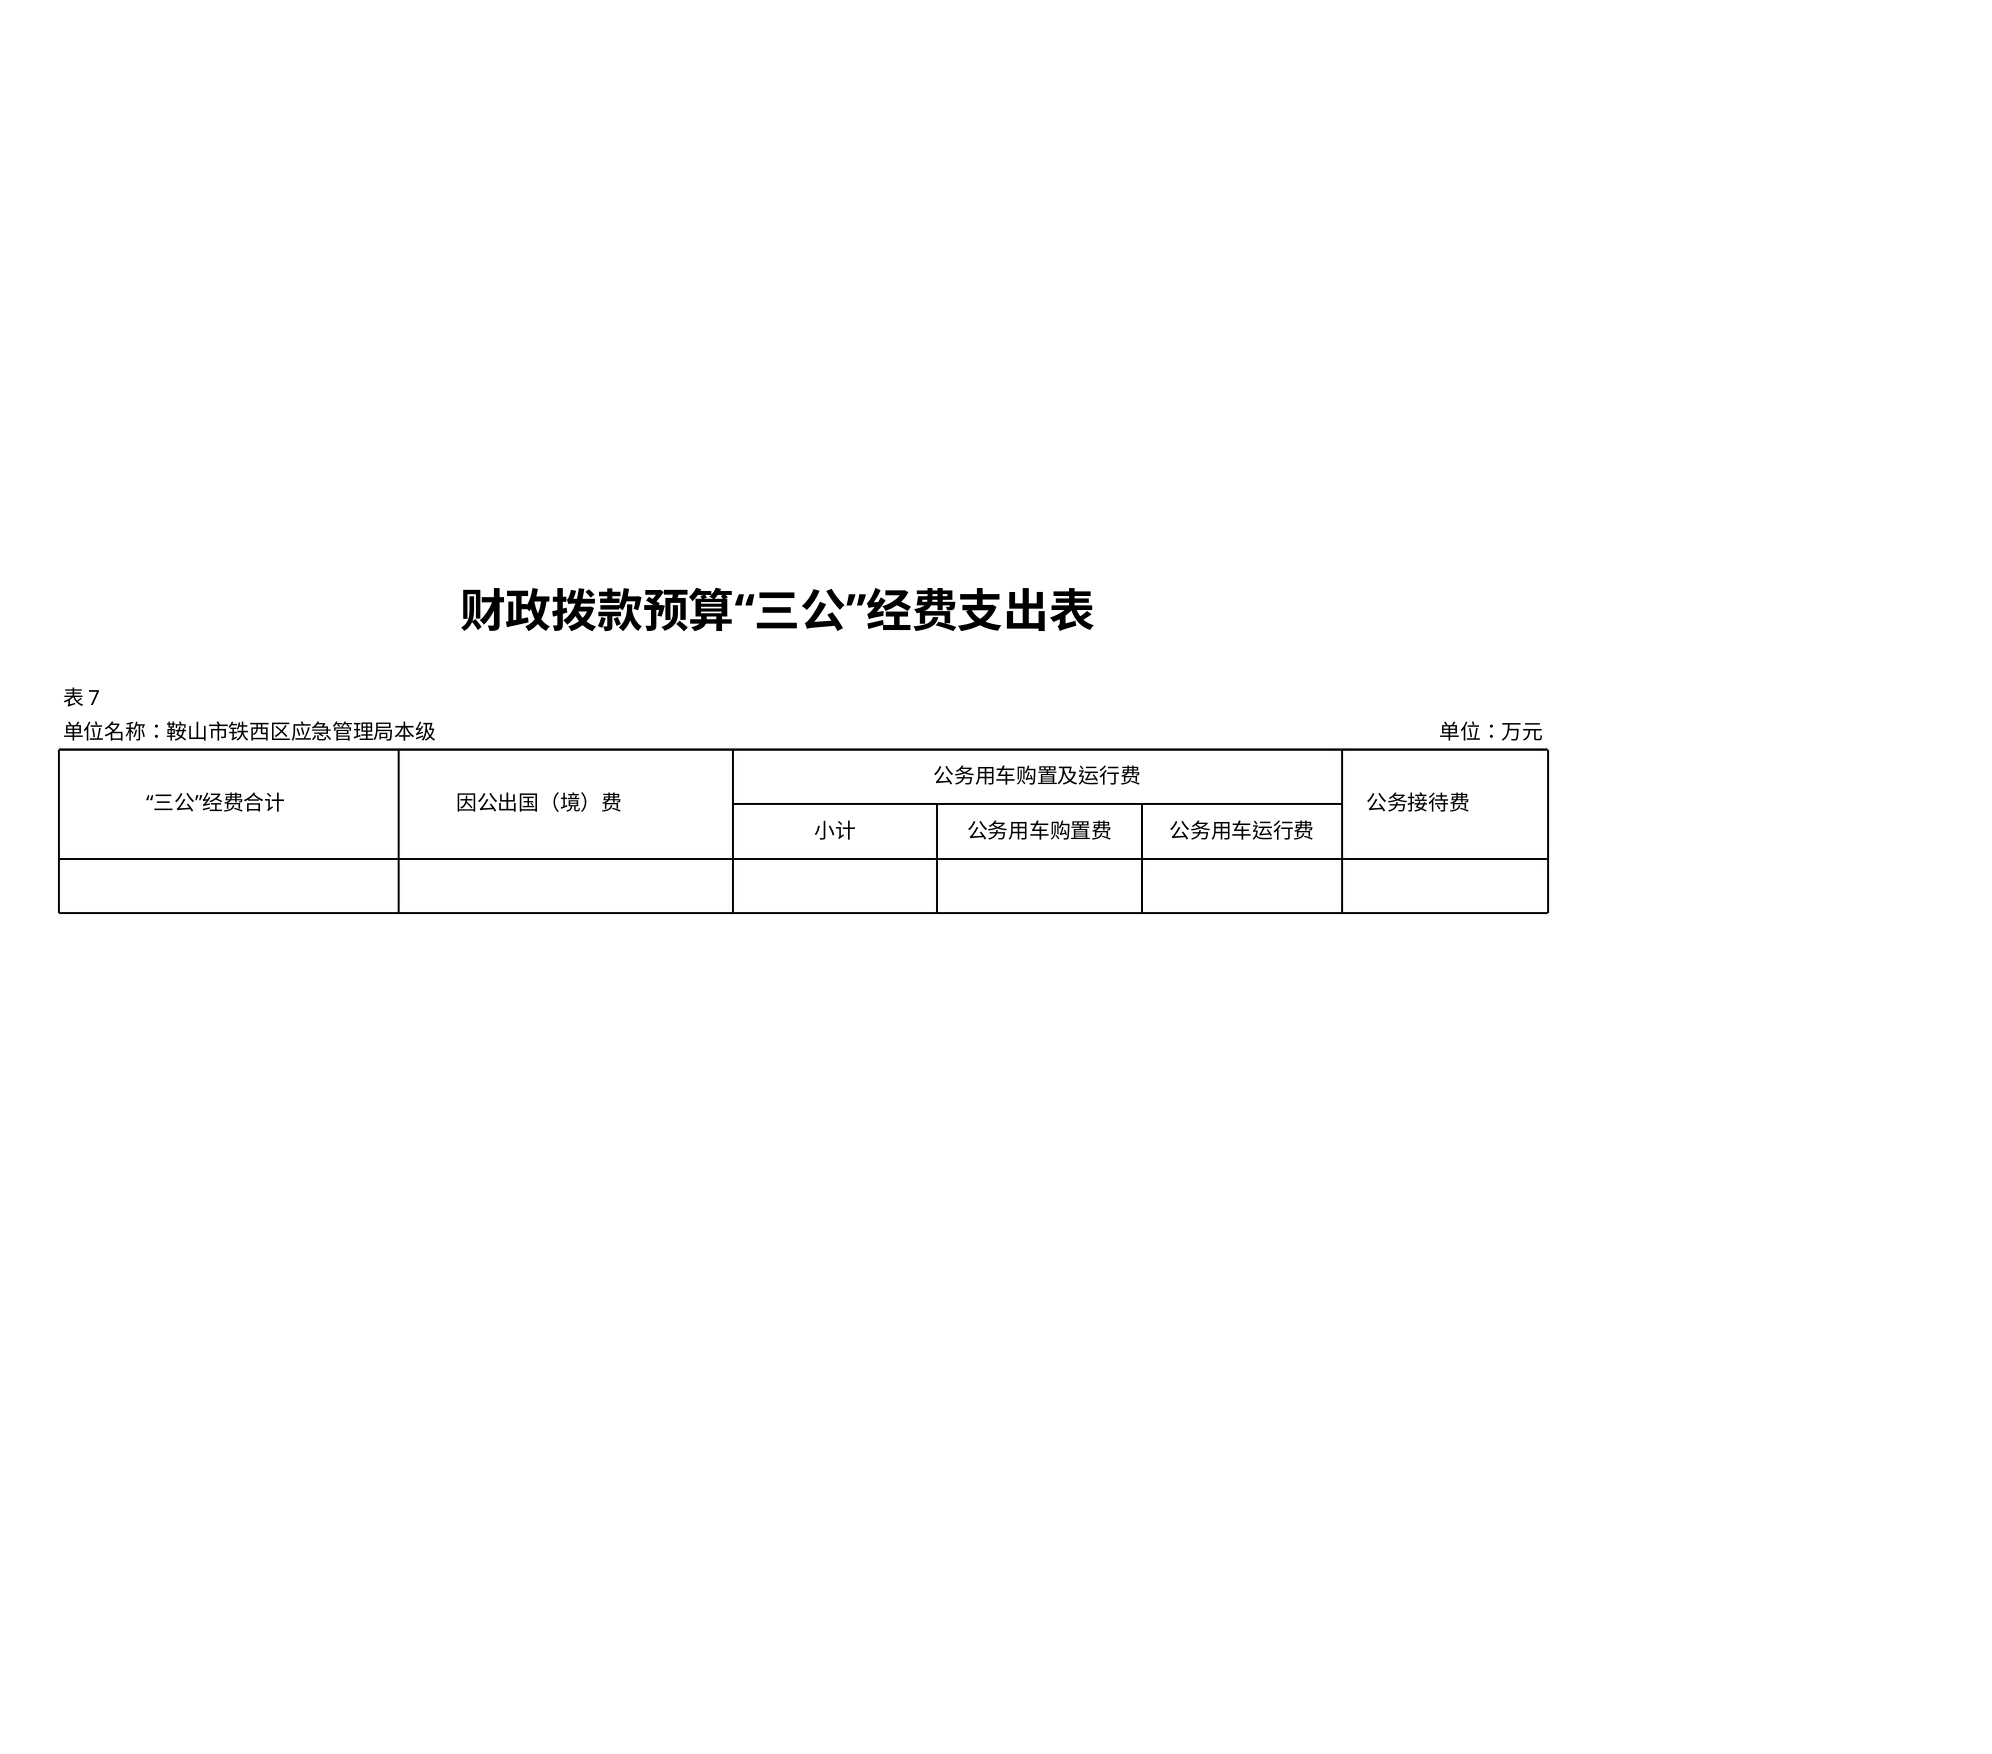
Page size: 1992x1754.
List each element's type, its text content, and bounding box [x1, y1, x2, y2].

text 小计 公务用车购置费 公务用车运行费 [814, 821, 1981, 842]
text 财政拨款预算“三公”经费支出表 [460, 590, 1981, 637]
text 单位名称：鞍山市铁西区应急管理局本级 单位：万元 [63, 722, 1981, 744]
text “三公”经费合计 因公出国（境）费 公务接待费 [146, 793, 1981, 815]
text 公务用车购置及运行费 [933, 766, 1981, 788]
text 表7 [63, 688, 1981, 710]
picture [56, 570, 1552, 917]
